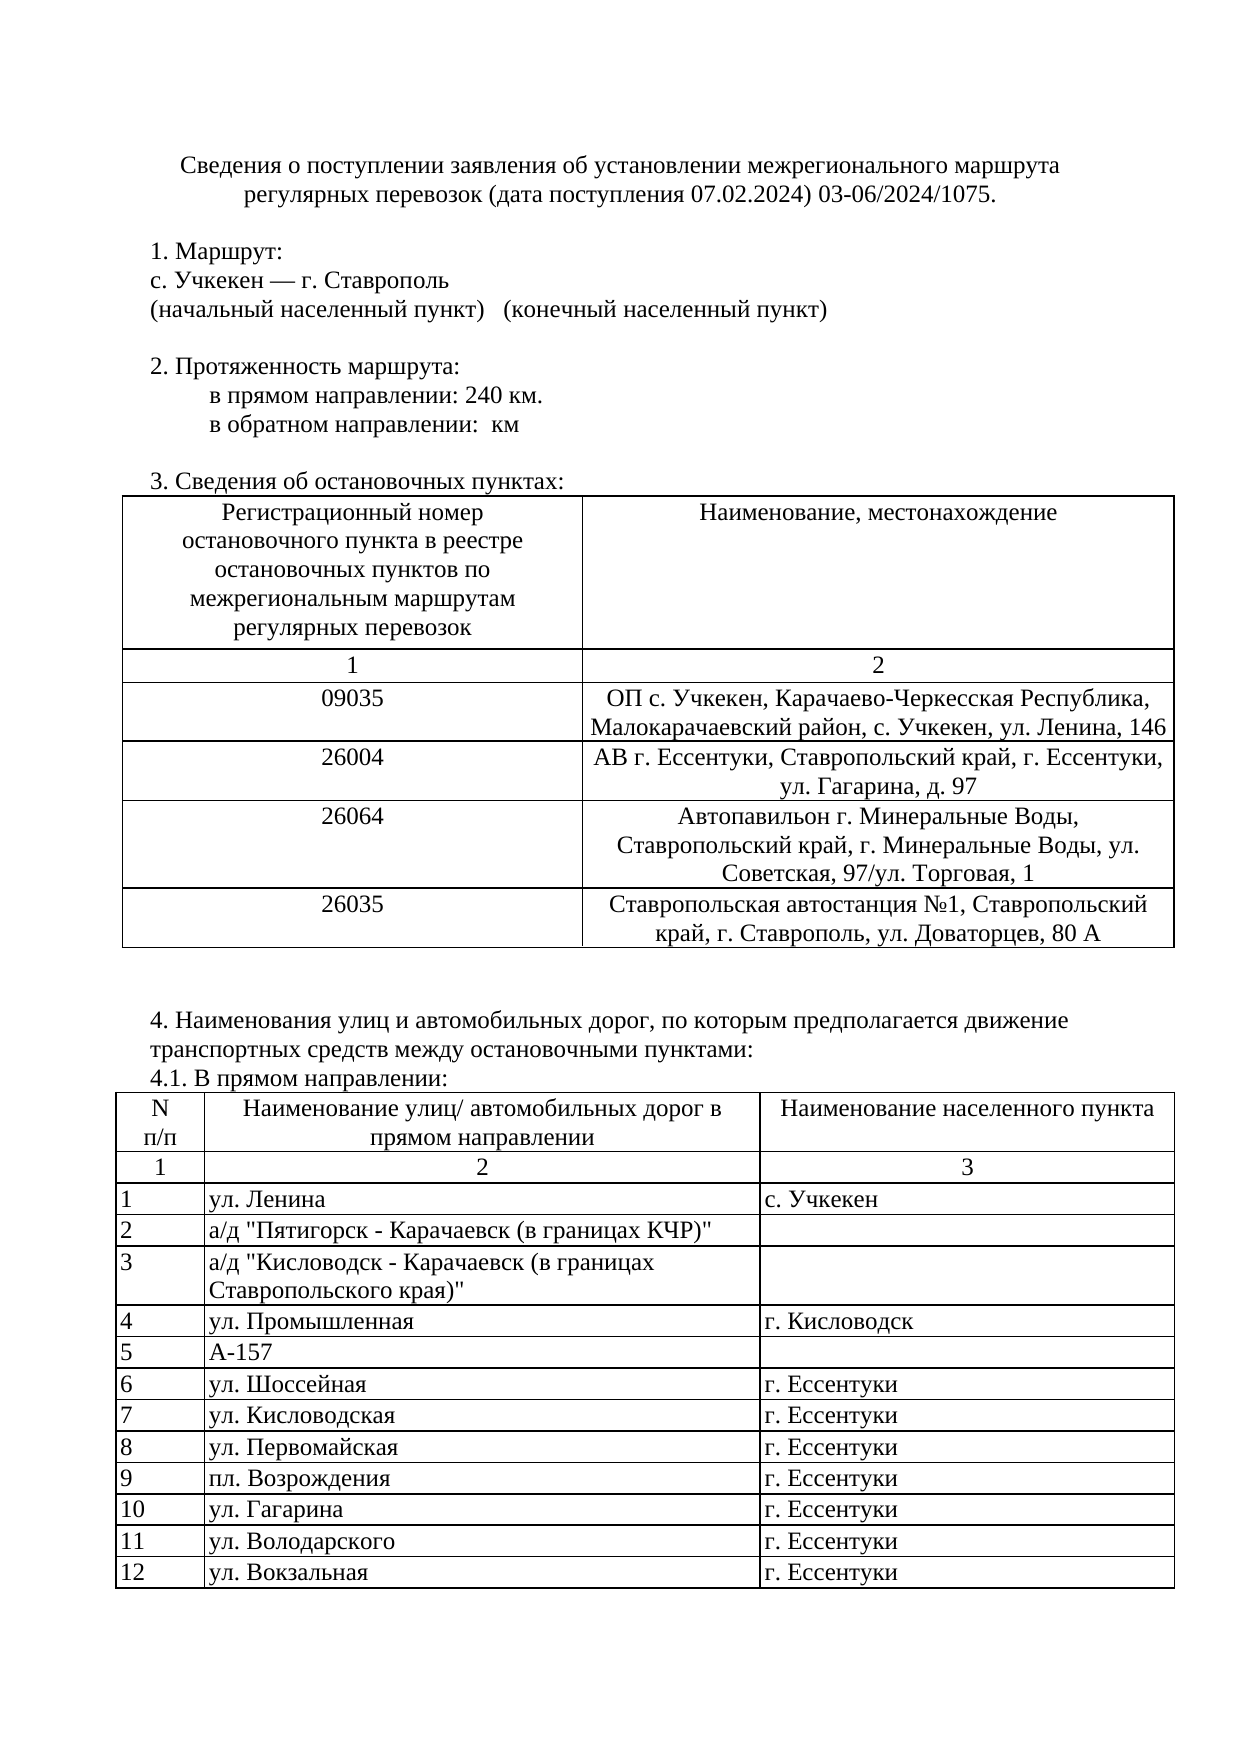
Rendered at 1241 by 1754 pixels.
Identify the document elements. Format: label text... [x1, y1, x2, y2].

text с. Учкекен — г. Ставрополь [150, 265, 1090, 294]
table_cell 7 [117, 1400, 204, 1430]
table_cell 26035 [123, 889, 582, 946]
table_cell а/д "Кисловодск - Карачаевск (в границах Ставропольского края)" [205, 1247, 759, 1304]
table_cell пл. Возрождения [205, 1463, 759, 1493]
text в прямом направлении: 240 км. [150, 380, 1090, 409]
table_cell 2 [583, 650, 1173, 681]
table_cell [761, 1337, 1174, 1367]
table_cell ОП с. Учкекен, Карачаево-Черкесская Республика, Малокарачаевский район, с. Учкекен, ул. Ленина, 146 [583, 683, 1173, 740]
table_cell 2 [205, 1152, 759, 1182]
table_cell Автопавильон г. Минеральные Воды, Ставропольский край, г. Минеральные Воды, ул. Советская, 97/ул. Торговая, 1 [583, 801, 1173, 887]
table_cell 1 [123, 650, 582, 681]
table_cell 09035 [123, 683, 582, 740]
table_cell ул. Ленина [205, 1184, 759, 1214]
table_cell [761, 1247, 1174, 1304]
table_cell 26064 [123, 801, 582, 887]
text 4.1. В прямом направлении: [150, 1063, 1090, 1092]
table_cell г. Ессентуки [761, 1526, 1174, 1556]
text 1. Маршрут: [150, 236, 1090, 265]
table_cell г. Ессентуки [761, 1557, 1174, 1587]
table_cell г. Ессентуки [761, 1463, 1174, 1493]
table_cell 10 [117, 1495, 204, 1524]
table_cell г. Ессентуки [761, 1495, 1174, 1524]
table_header Регистрационный номер остановочного пункта в реестре остановочных пунктов по межрегиональным маршрутам регулярных перевозок [123, 497, 582, 648]
table_cell с. Учкекен [761, 1184, 1174, 1214]
table_cell [761, 1215, 1174, 1245]
table_cell 26004 [123, 742, 582, 799]
table_cell 1 [117, 1184, 204, 1214]
text Сведения о поступлении заявления об установлении межрегионального маршрута регулярных перевозок (дата поступления 07.02.2024) 03-06/2024/1075. [150, 150, 1090, 207]
table_cell Ставропольская автостанция №1, Ставропольский край, г. Ставрополь, ул. Доваторцев, 80 А [583, 889, 1173, 946]
table_cell 12 [117, 1557, 204, 1587]
text 4. Наименования улиц и автомобильных дорог, по которым предполагается движение транспортных средств между остановочными пунктами: [150, 1005, 1090, 1063]
table_cell г. Ессентуки [761, 1400, 1174, 1430]
table_cell 9 [117, 1463, 204, 1493]
table_cell ул. Промышленная [205, 1306, 759, 1336]
table_cell 2 [117, 1215, 204, 1245]
table_cell ул. Первомайская [205, 1432, 759, 1461]
table_header N п/п [117, 1093, 204, 1151]
table_cell 4 [117, 1306, 204, 1336]
table_cell 11 [117, 1526, 204, 1556]
table_cell г. Ессентуки [761, 1432, 1174, 1461]
table_cell ул. Володарского [205, 1526, 759, 1556]
table_cell а/д "Пятигорск - Карачаевск (в границах КЧР)" [205, 1215, 759, 1245]
text в обратном направлении: км [150, 409, 1090, 437]
text 2. Протяженность маршрута: [150, 351, 1090, 380]
table_cell ул. Шоссейная [205, 1369, 759, 1398]
table_cell ул. Гагарина [205, 1495, 759, 1524]
table_cell г. Ессентуки [761, 1369, 1174, 1398]
table_cell ул. Вокзальная [205, 1557, 759, 1587]
text (начальный населенный пункт) (конечный населенный пункт) [150, 294, 1090, 322]
table_cell 5 [117, 1337, 204, 1367]
table_cell АВ г. Ессентуки, Ставропольский край, г. Ессентуки, ул. Гагарина, д. 97 [583, 742, 1173, 799]
table_cell 1 [117, 1152, 204, 1182]
table_header Наименование населенного пункта [761, 1093, 1174, 1151]
table_cell 3 [117, 1247, 204, 1304]
table_cell А-157 [205, 1337, 759, 1367]
table_cell г. Кисловодск [761, 1306, 1174, 1336]
table_header Наименование, местонахождение [583, 497, 1173, 648]
table_header Наименование улиц/ автомобильных дорог в прямом направлении [205, 1093, 759, 1151]
text 3. Сведения об остановочных пунктах: [150, 466, 1090, 495]
table_cell 3 [761, 1152, 1174, 1182]
table_cell 8 [117, 1432, 204, 1461]
table_cell 6 [117, 1369, 204, 1398]
table_cell ул. Кисловодская [205, 1400, 759, 1430]
